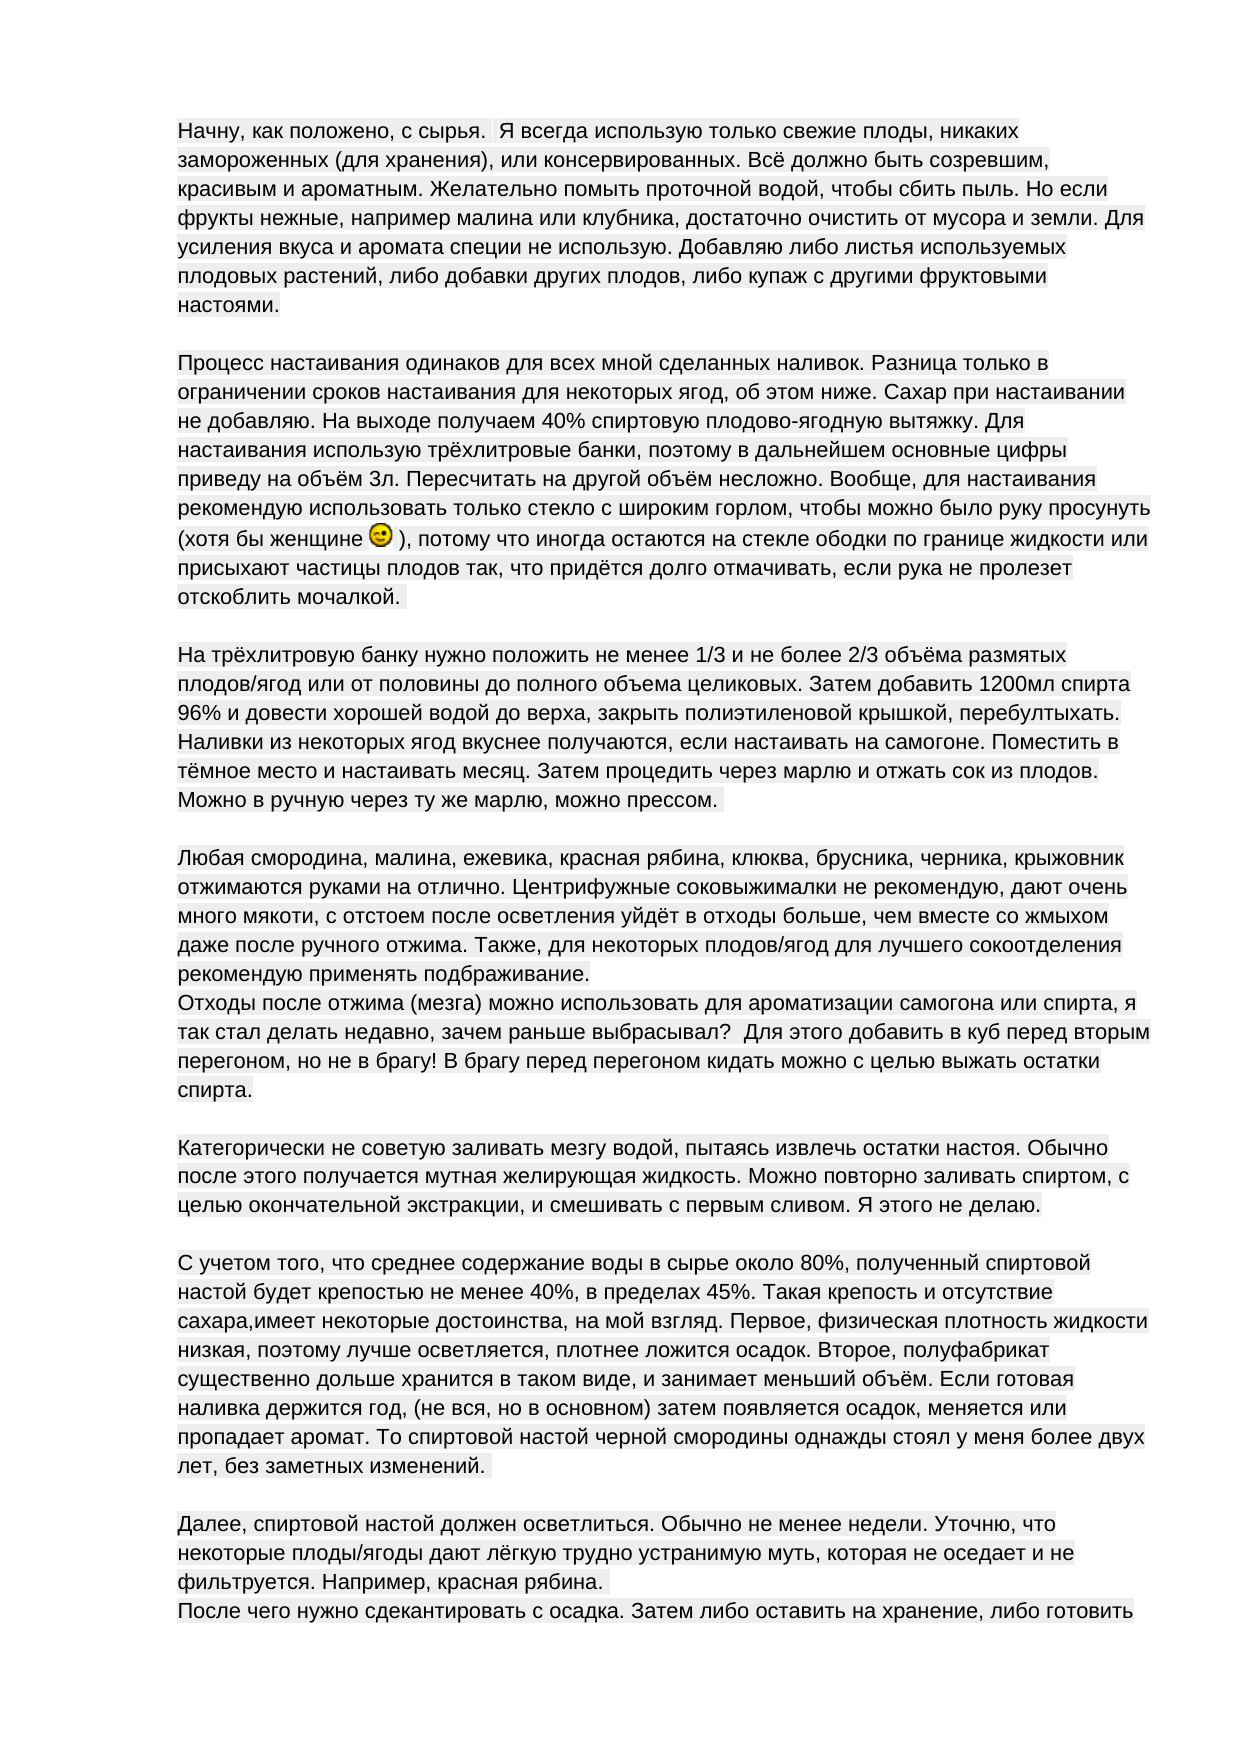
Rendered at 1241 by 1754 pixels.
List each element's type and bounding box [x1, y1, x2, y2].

picture [369, 523, 393, 547]
text [177, 118, 1152, 1623]
